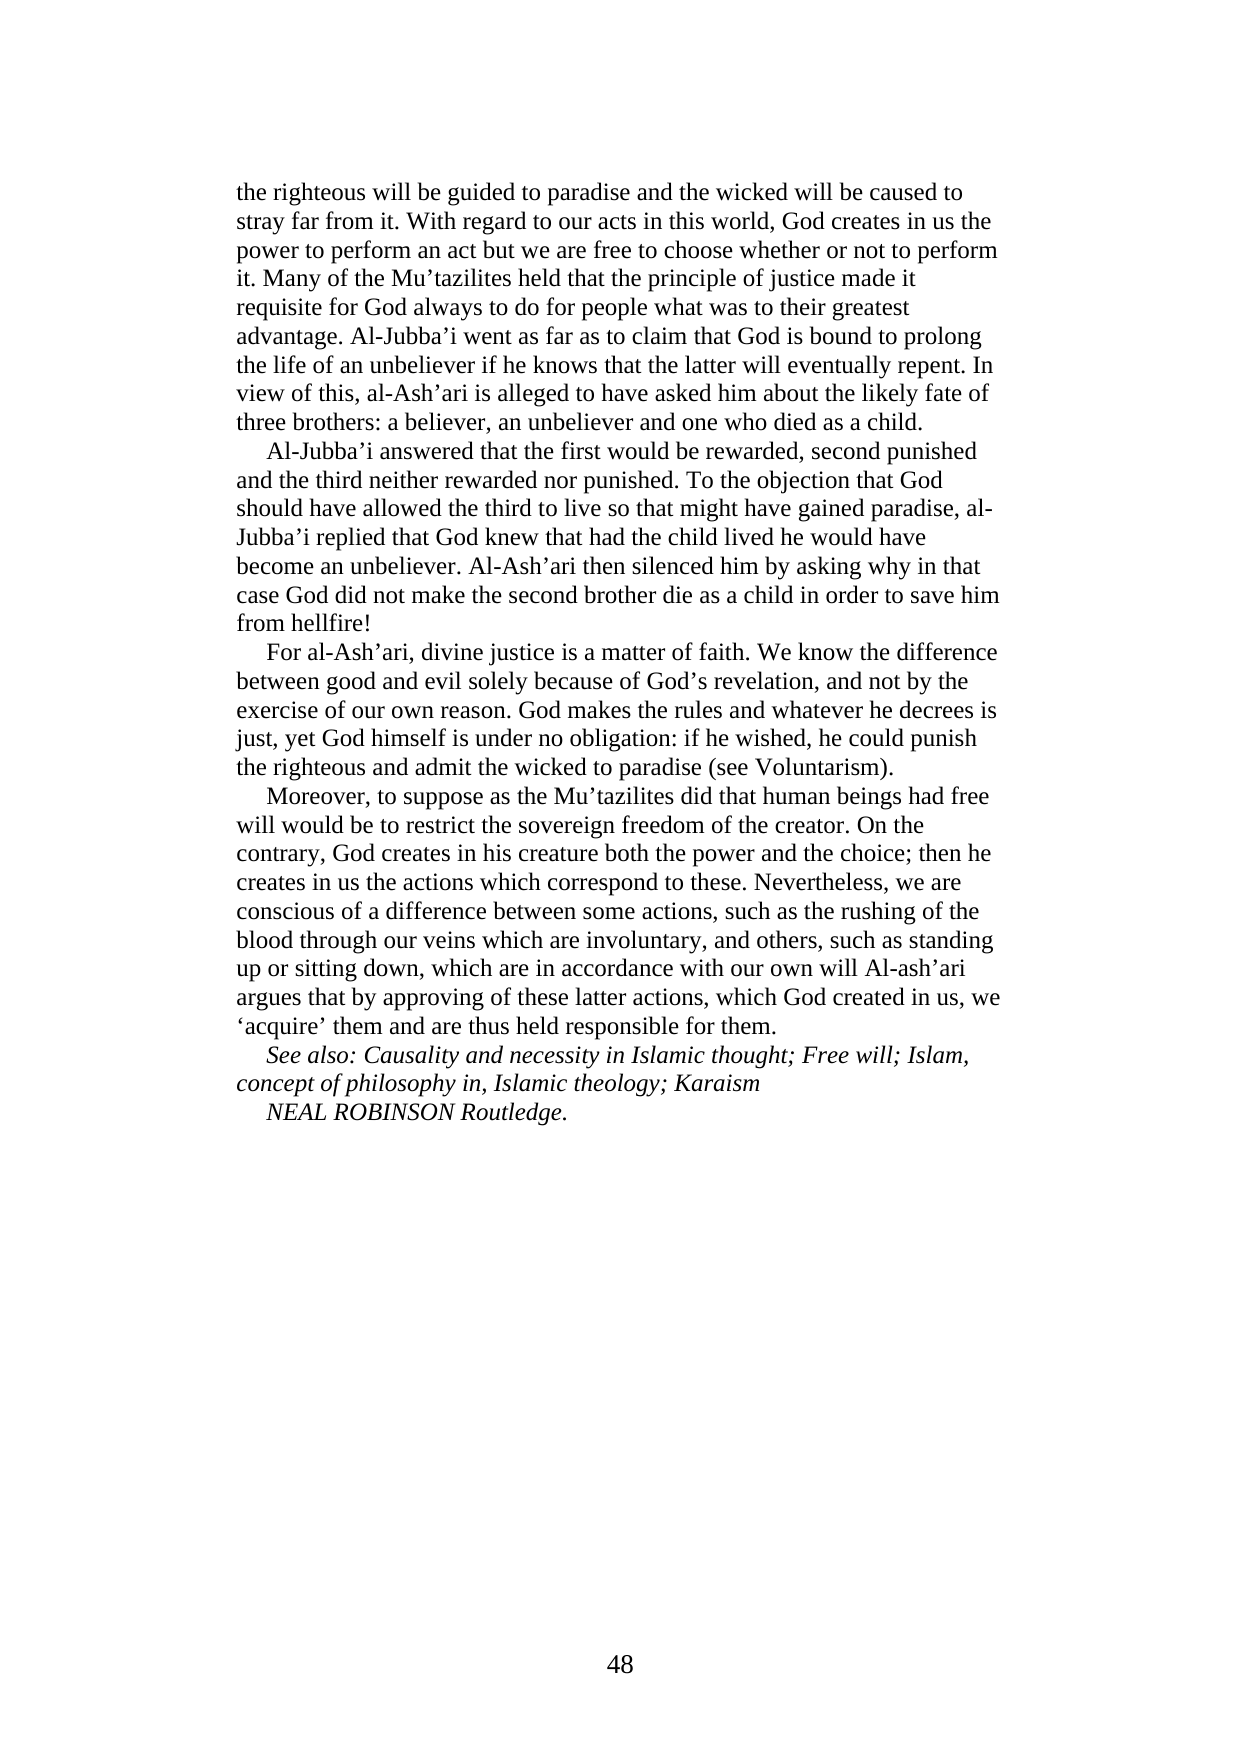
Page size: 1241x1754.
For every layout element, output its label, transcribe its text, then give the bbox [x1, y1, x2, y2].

text For al-Ash’ari, divine justice is a matter of faith. We know the difference between good and evil solely because of God’s revelation, and not by the exercise of our own reason. God makes the rules and whatever he decrees is just, yet God himself is under no obligation: if he wished, he could punish the righteous and admit the wicked to paradise (see Voluntarism). [236, 637, 1004, 781]
text See also: Causality and necessity in Islamic thought; Free will; Islam, concept of philosophy in, Islamic theology; Karaism [236, 1040, 1004, 1097]
text Moreover, to suppose as the Mu’tazilites did that human beings had free will would be to restrict the sovereign freedom of the creator. On the contrary, God creates in his creature both the power and the choice; then he creates in us the actions which correspond to these. Nevertheless, we are conscious of a difference between some actions, such as the rushing of the blood through our veins which are involuntary, and others, such as standing up or sitting down, which are in accordance with our own will Al-ash’ari argues that by approving of these latter actions, which God created in us, we ‘acquire’ them and are thus held responsible for them. [236, 781, 1004, 1040]
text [236, 177, 1004, 436]
text Al-Jubba’i answered that the first would be rewarded, second punished and the third neither rewarded nor punished. To the objection that God should have allowed the third to live so that might have gained paradise, al-Jubba’i replied that God knew that had the child lived he would have become an unbeliever. Al-Ash’ari then silenced him by asking why in that case God did not make the second brother die as a child in order to save him from hellfire! [236, 436, 1004, 637]
text NEAL ROBINSON Routledge. [236, 1097, 1004, 1126]
